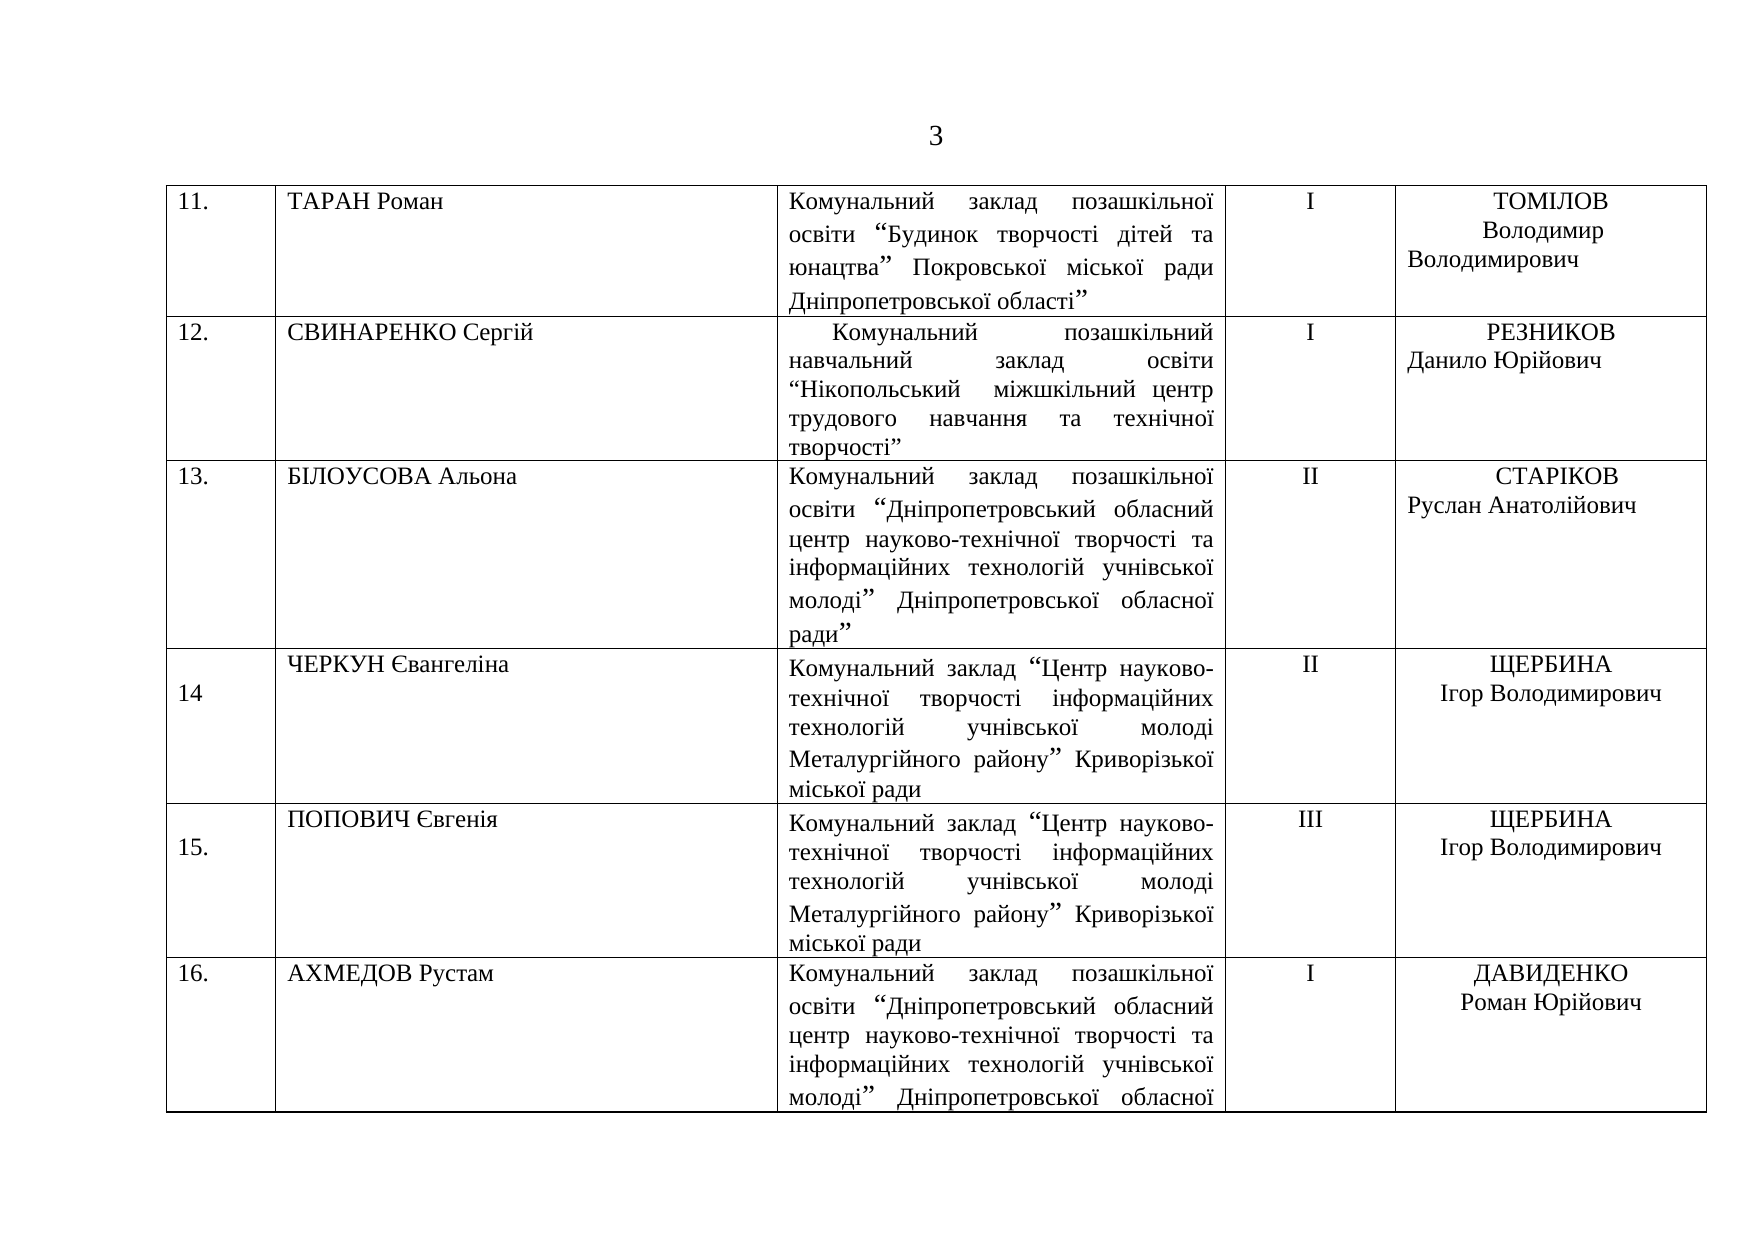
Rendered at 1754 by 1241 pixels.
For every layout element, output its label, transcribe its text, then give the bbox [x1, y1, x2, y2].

table_cell ТОМІЛОВ Володимир Володимирович [1396, 186, 1706, 316]
table_cell 14 [167, 649, 275, 803]
table_cell І [1226, 317, 1395, 460]
table_cell Комунальний заклад позашкільної освіти “Будинок творчості дітей та юнацтва” Покровської міської ради Дніпропетровської області” [778, 186, 1225, 316]
table_cell Комунальний позашкільний навчальний заклад освіти “Нікопольський міжшкільний центр трудового навчання та технічної творчості” [778, 317, 1225, 460]
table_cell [778, 958, 1225, 1111]
table_cell 13. [167, 461, 275, 648]
table_cell 11. [167, 186, 275, 316]
table_cell СТАРІКОВ Руслан Анатолійович [1396, 461, 1706, 648]
table_cell Комунальний заклад “Центр науково-технічної творчості інформаційних технологій учнівської молоді Металургійного району” Криворізької міської ради [778, 804, 1225, 957]
table_cell ТАРАН Роман [276, 186, 777, 316]
table_cell ЩЕРБИНА Ігор Володимирович [1396, 804, 1706, 957]
table_cell АХМЕДОВ Рустам [276, 958, 777, 1111]
table_cell ЩЕРБИНА Ігор Володимирович [1396, 649, 1706, 803]
table_cell Комунальний заклад “Центр науково-технічної творчості інформаційних технологій учнівської молоді Металургійного району” Криворізької міської ради [778, 649, 1225, 803]
table_cell СВИНАРЕНКО Сергій [276, 317, 777, 460]
table_cell РЕЗНИКОВ Данило Юрійович [1396, 317, 1706, 460]
table_cell ЧЕРКУН Євангеліна [276, 649, 777, 803]
table_cell 12. [167, 317, 275, 460]
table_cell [1396, 958, 1706, 1111]
table_cell ІІ [1226, 649, 1395, 803]
table_cell III [1226, 804, 1395, 957]
table_cell 16. [167, 958, 275, 1111]
table_cell ПОПОВИЧ Євгенія [276, 804, 777, 957]
table_cell 15. [167, 804, 275, 957]
table_cell БІЛОУСОВА Альона [276, 461, 777, 648]
table_cell I [1226, 958, 1395, 1111]
table_cell І [1226, 186, 1395, 316]
table_cell ІI [1226, 461, 1395, 648]
